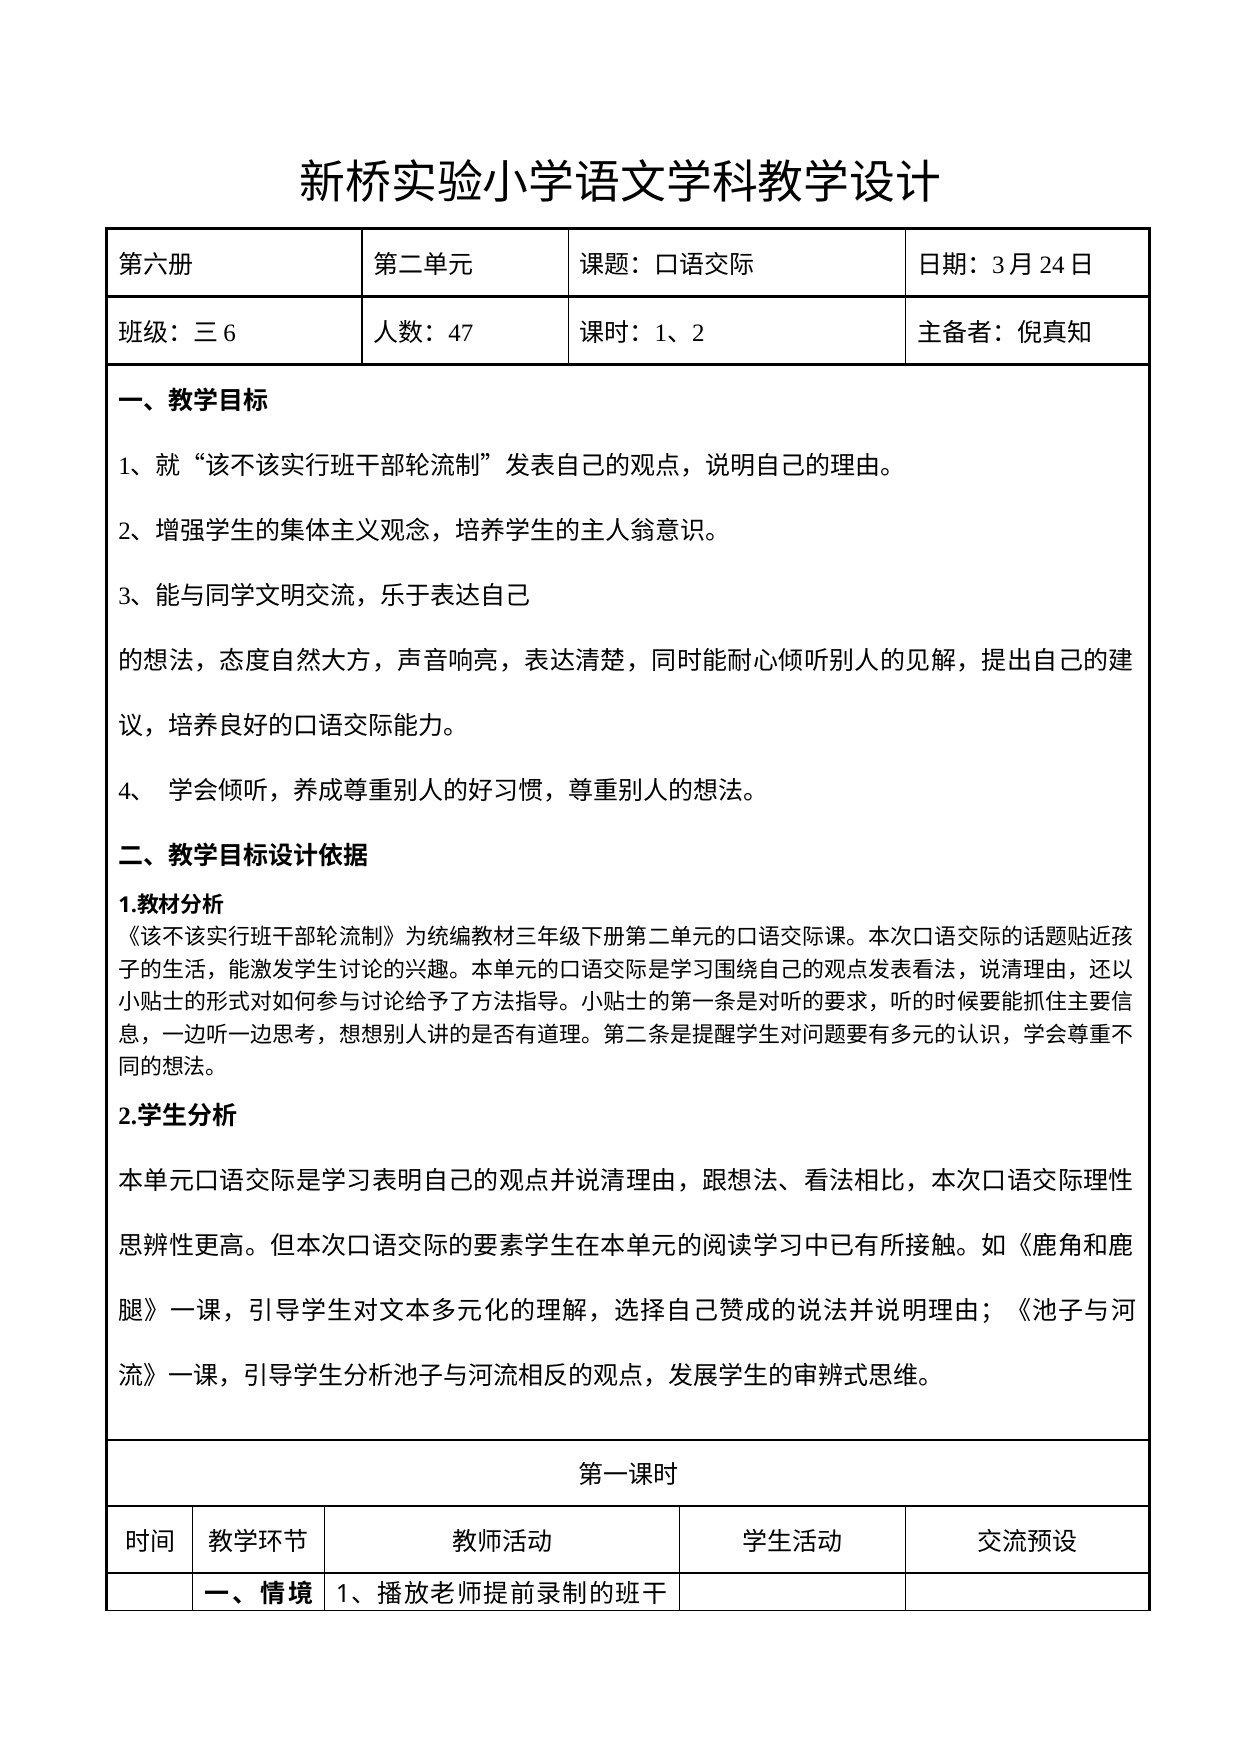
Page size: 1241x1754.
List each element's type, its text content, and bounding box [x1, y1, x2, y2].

table_cell 课时：1、2 [569, 298, 905, 363]
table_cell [680, 1574, 905, 1610]
table_cell 学生活动 [680, 1507, 905, 1572]
table_cell 主备者：倪真知 [906, 298, 1148, 363]
table_header 第二单元 [363, 230, 568, 295]
table_cell 第一课时 [108, 1441, 1148, 1505]
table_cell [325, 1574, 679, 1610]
table_cell 班级：三6 [108, 298, 361, 363]
table_cell 人数：47 [363, 298, 568, 363]
text 新桥实验小学语文学科教学设计 [118, 129, 1122, 227]
table_header 日期：3月24日 [906, 230, 1148, 295]
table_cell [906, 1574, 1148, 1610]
table_cell 教师活动 [325, 1507, 679, 1572]
table_header 课题：口语交际 [569, 230, 905, 295]
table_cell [193, 1574, 324, 1610]
table_cell 时间 [108, 1507, 192, 1572]
table_cell 交流预设 [906, 1507, 1148, 1572]
table_cell 教学环节 [193, 1507, 324, 1572]
table_cell 一、教学目标 1、就“该不该实行班干部轮流制”发表自己的观点，说明自己的理由。 2、增强学生的集体主义观念，培养学生的主人翁意识。 3、能与同学文明交流，乐于表达自己 的想法，态度自然大方，声音响亮，表达清楚，同时能耐心倾听别人的见解，提出自己的建议，培养良好的口语交际能力。 4、 学会倾听，养成尊重别人的好习惯，尊重别人的想法。 二、教学目标设计依据 1.教材分析 《该不该实行班干部轮流制》为统编教材三年级下册第二单元的口语交际课。本次口语交际的话题贴近孩子的生活，能激发学生讨论的兴趣。本单元的口语交际是学习围绕自己的观点发表看法，说清理由，还以小贴士的形式对如何参与讨论给予了方法指导。小贴士的第一条是对听的要求，听的时候要能抓住主要信息，一边听一边思考，想想别人讲的是否有道理。第二条是提醒学生对问题要有多元的认识，学会尊重不同的想法。 2.学生分析 本单元口语交际是学习表明自己的观点并说清理由，跟想法、看法相比，本次口语交际理性思辨性更高。但本次口语交际的要素学生在本单元的阅读学习中已有所接触。如《鹿角和鹿腿》一课，引导学生对文本多元化的理解，选择自己赞成的说法并说明理由；《池子与河流》一课，引导学生分析池子与河流相反的观点，发展学生的审辨式思维。 [108, 366, 1148, 1439]
table_cell [108, 1574, 192, 1610]
table_header 第六册 [108, 230, 361, 295]
